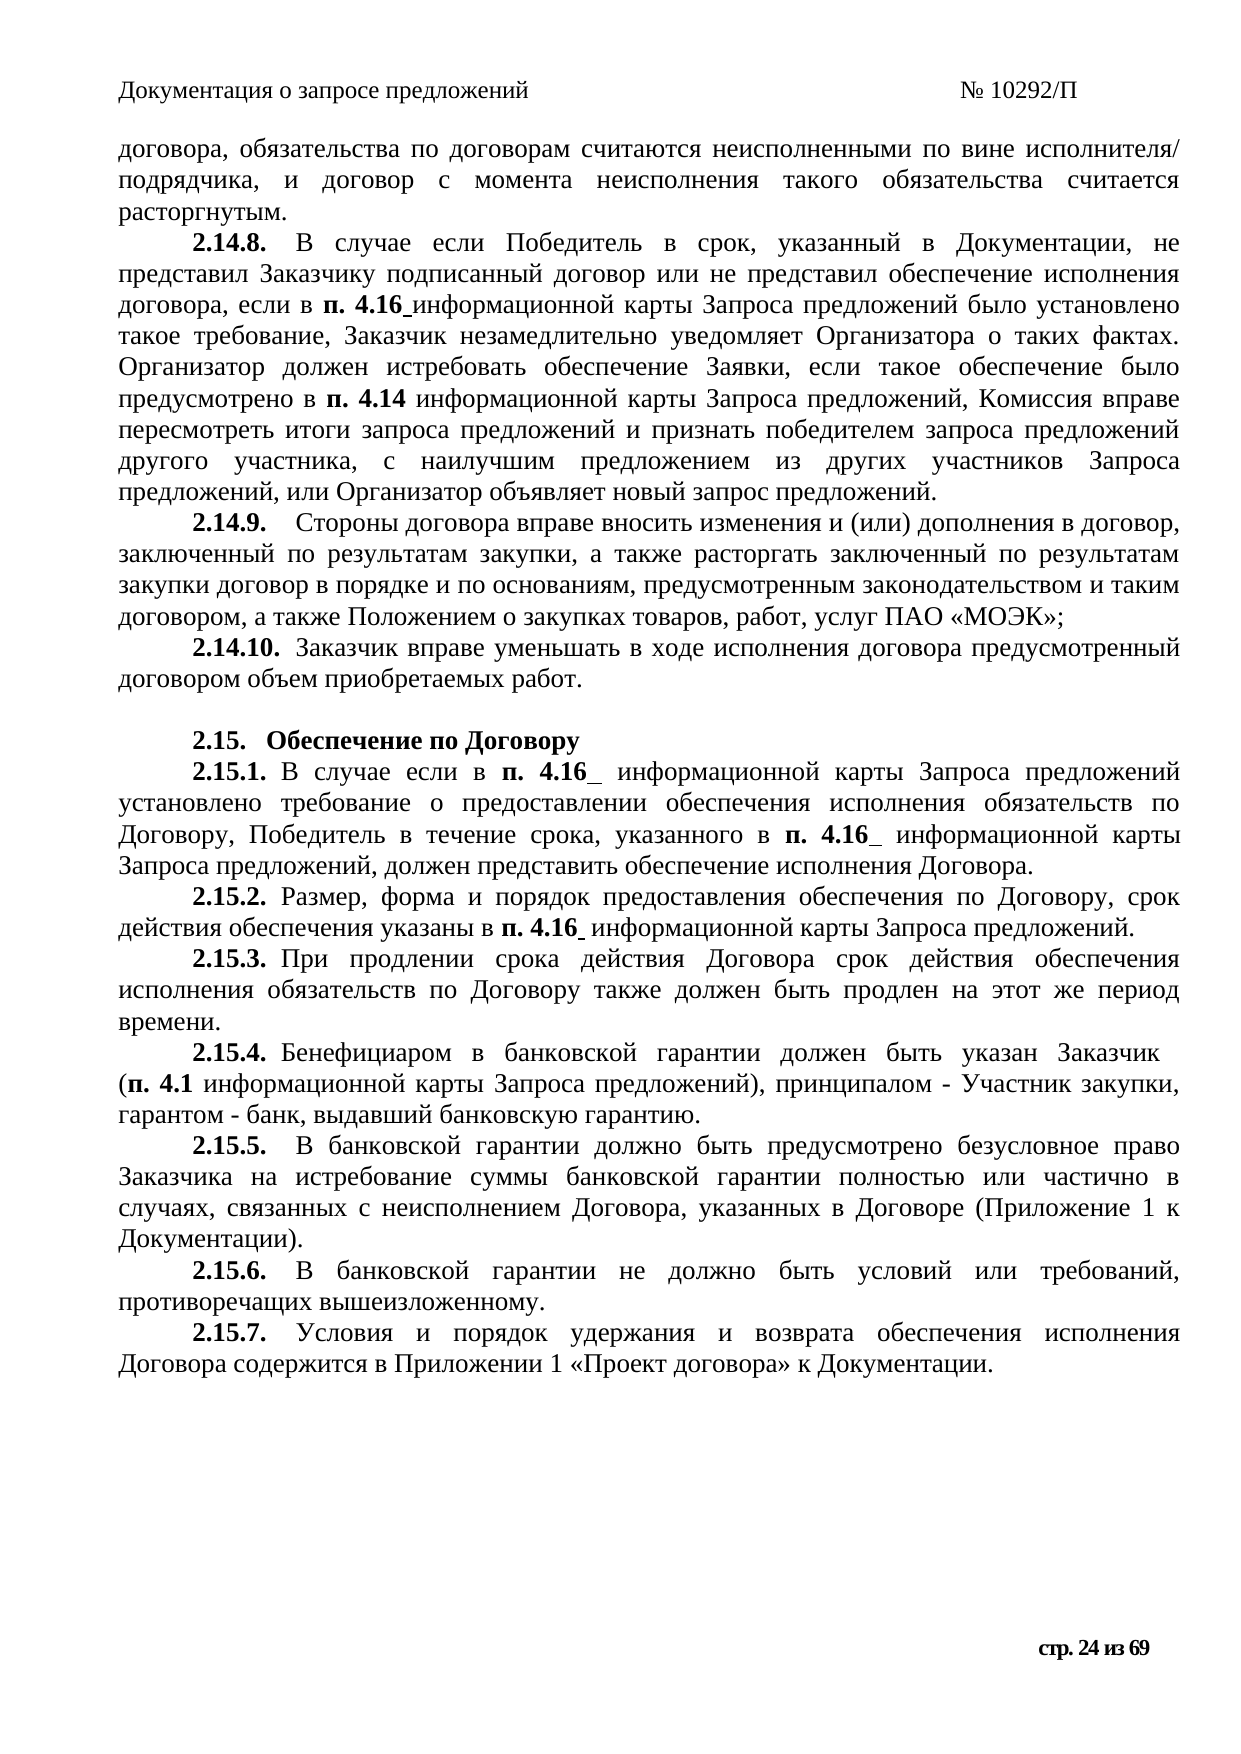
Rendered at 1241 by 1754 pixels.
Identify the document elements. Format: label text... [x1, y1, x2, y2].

subtitle Обеспечение по Договору [118, 724, 1181, 755]
list Условия и порядок удержания и возврата обеспечения исполнения Договора содержится в Приложении 1 «Проект договора» к Документации. [118, 1316, 1181, 1378]
list Бенефициаром в банковской гарантии должен быть указан Заказчик (п. 4.1 информационной карты Запроса предложений), принципалом - Участник закупки, гарантом - банк, выдавший банковскую гарантию. [118, 1036, 1181, 1129]
list В банковской гарантии не должно быть условий или требований, противоречащих вышеизложенному. [118, 1254, 1181, 1316]
list Размер, форма и порядок предоставления обеспечения по Договору, срок действия обеспечения указаны в п. 4.16 информационной карты Запроса предложений. [118, 880, 1181, 942]
list В банковской гарантии должно быть предусмотрено безусловное право Заказчика на истребование суммы банковской гарантии полностью или частично в случаях, связанных с неисполнением Договора, указанных в Договоре (Приложение 1 к Документации). [118, 1129, 1181, 1254]
list В случае если в п. 4.16 информационной карты Запроса предложений установлено требование о предоставлении обеспечения исполнения обязательств по Договору, Победитель в течение срока, указанного в п. 4.16 информационной карты Запроса предложений, должен представить обеспечение исполнения Договора. [118, 755, 1181, 880]
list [118, 132, 1181, 226]
list Стороны договора вправе вносить изменения и (или) дополнения в договор, заключенный по результатам закупки, а также расторгать заключенный по результатам закупки договор в порядке и по основаниям, предусмотренным законодательством и таким договором, а также Положением о закупках товаров, работ, услуг ПАО «МОЭК»; [118, 506, 1181, 631]
list При продлении срока действия Договора срок действия обеспечения исполнения обязательств по Договору также должен быть продлен на этот же период времени. [118, 942, 1181, 1036]
list В случае если Победитель в срок, указанный в Документации, не представил Заказчику подписанный договор или не представил обеспечение исполнения договора, если в п. 4.16 информационной карты Запроса предложений было установлено такое требование, Заказчик незамедлительно уведомляет Организатора о таких фактах. Организатор должен истребовать обеспечение Заявки, если такое обеспечение было предусмотрено в п. 4.14 информационной карты Запроса предложений, Комиссия вправе пересмотреть итоги запроса предложений и признать победителем запроса предложений другого участника, с наилучшим предложением из других участников Запроса предложений, или Организатор объявляет новый запрос предложений. [118, 226, 1181, 506]
list Заказчик вправе уменьшать в ходе исполнения договора предусмотренный договором объем приобретаемых работ. [118, 631, 1181, 693]
